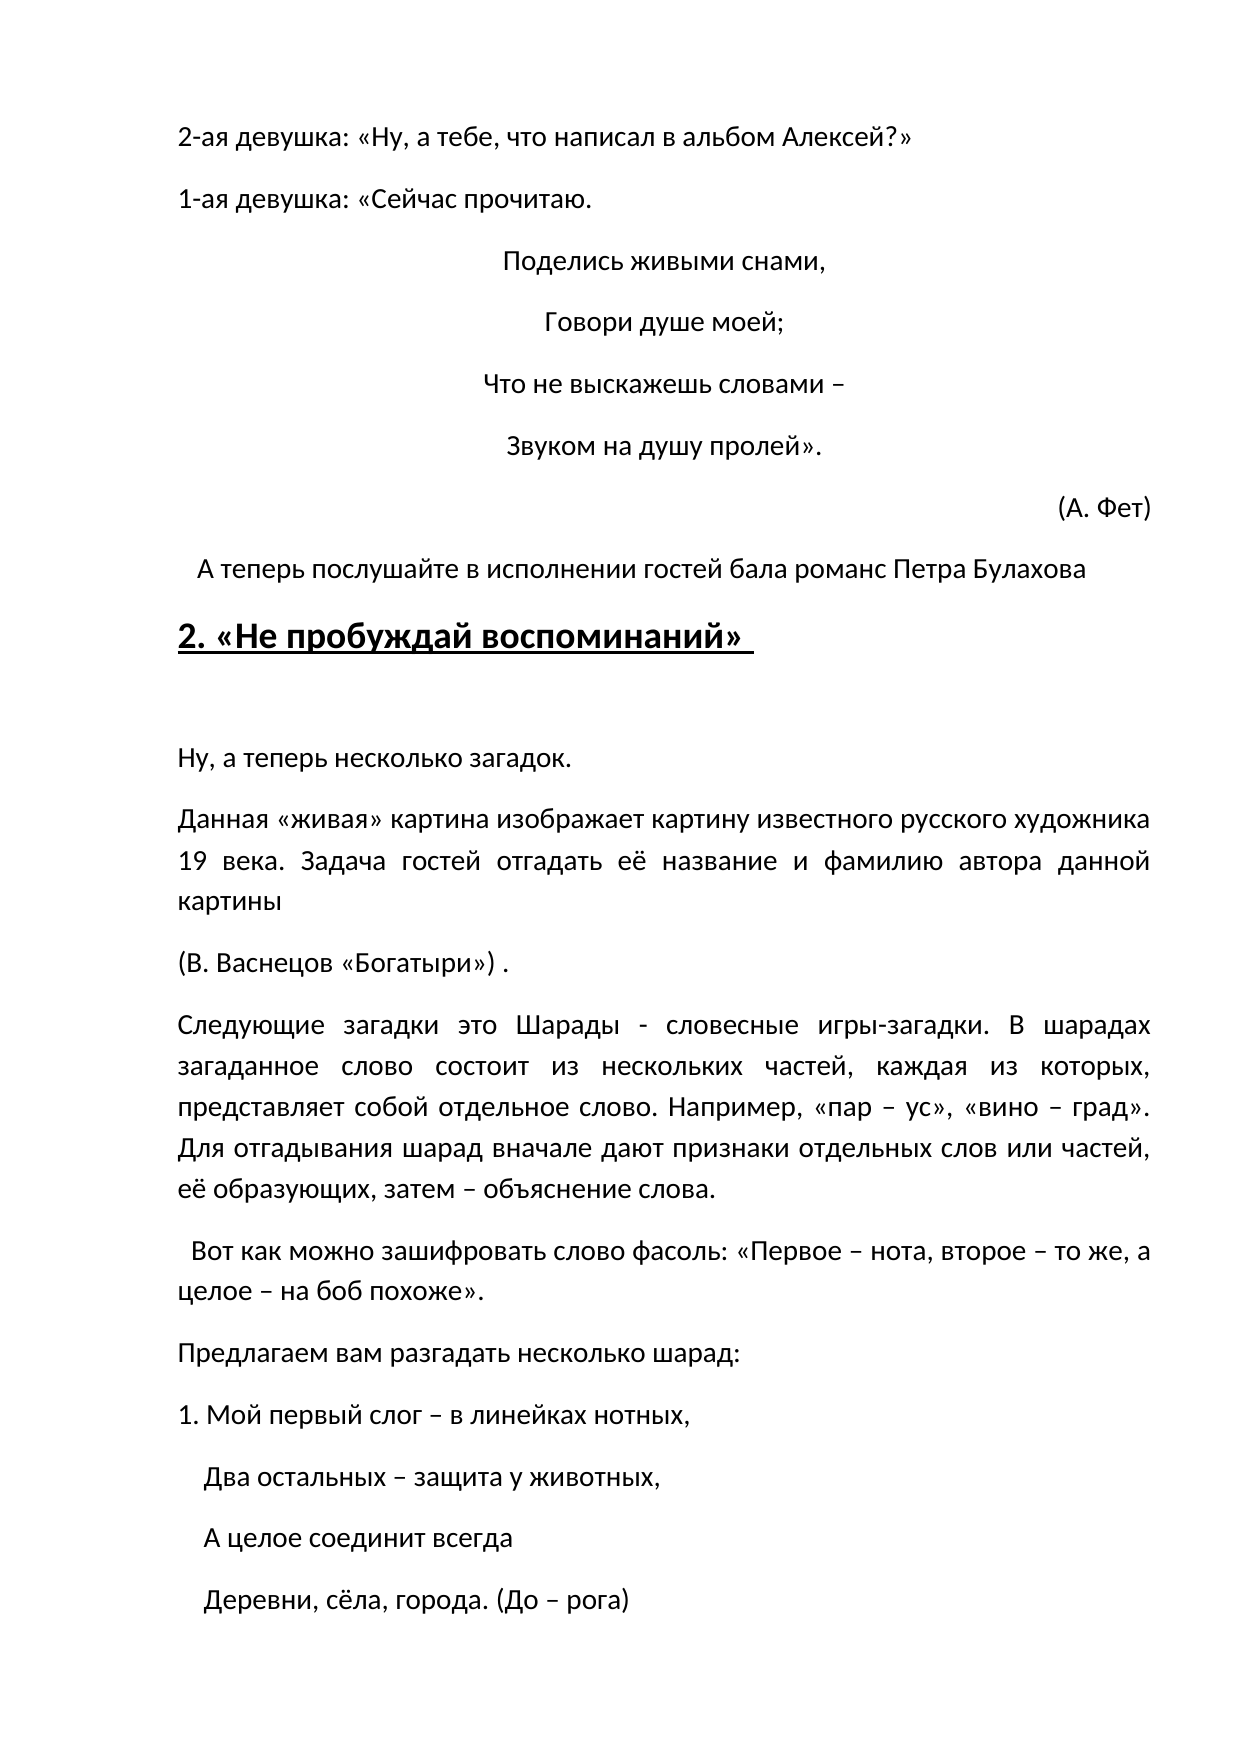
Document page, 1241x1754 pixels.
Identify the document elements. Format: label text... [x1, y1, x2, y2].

text Следующие загадки это Шарады - словесные игры-загадки. В шарадах загаданное слово состоит из нескольких частей, каждая из которых, представляет собой отдельное слово. Например, «пар – ус», «вино – град». Для отгадывания шарад вначале дают признаки отдельных слов или частей, её образующих, затем – объяснение слова. [177, 1006, 1152, 1205]
text (В. Васнецов «Богатыри») . [177, 944, 1152, 980]
text 1-ая девушка: «Сейчас прочитаю. [177, 180, 1152, 216]
text Поделись живыми снами, [177, 242, 1152, 277]
text Предлагаем вам разгадать несколько шарад: [177, 1334, 1152, 1370]
text Вот как можно зашифровать слово фасоль: «Первое – нота, второе – то же, а целое – на боб похоже». [177, 1232, 1152, 1308]
text 2-ая девушка: «Ну, а тебе, что написал в альбом Алексей?» [177, 118, 1152, 154]
text А теперь послушайте в исполнении гостей бала романс Петра Булахова [177, 551, 1152, 586]
text Ну, а теперь несколько загадок. [177, 739, 1152, 774]
text Деревни, сёла, города. (До – рога) [177, 1581, 1152, 1617]
text Два остальных – защита у животных, [177, 1458, 1152, 1493]
text Что не выскажешь словами – [177, 365, 1152, 401]
text 2. «Не пробуждай воспоминаний» [177, 612, 1152, 658]
text 1. Мой первый слог – в линейках нотных, [177, 1396, 1152, 1432]
text Звуком на душу пролей». [177, 427, 1152, 463]
text А целое соединит всегда [177, 1519, 1152, 1555]
text Говори душе моей; [177, 303, 1152, 339]
text Данная «живая» картина изображает картину известного русского художника 19 века. Задача гостей отгадать её название и фамилию автора данной картины [177, 801, 1152, 918]
text (А. Фет) [177, 489, 1152, 524]
